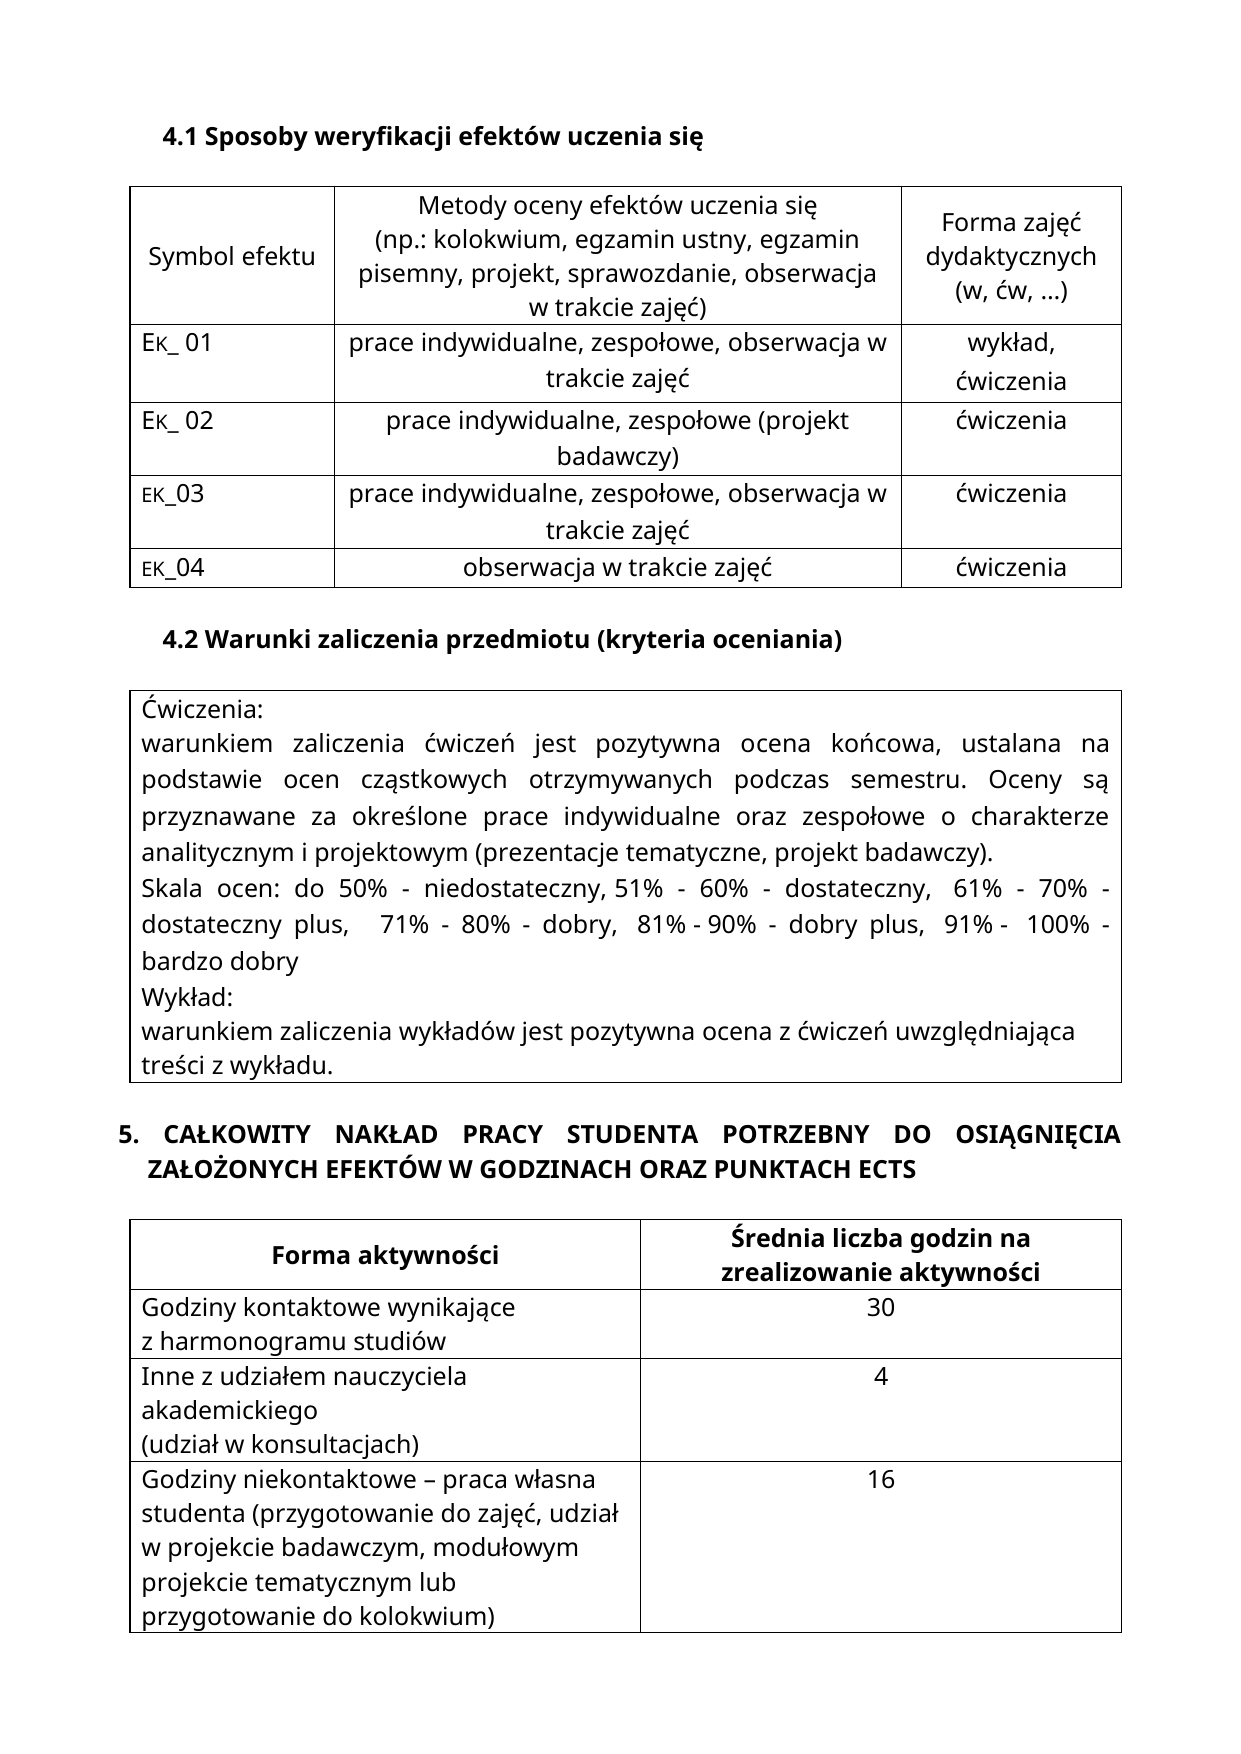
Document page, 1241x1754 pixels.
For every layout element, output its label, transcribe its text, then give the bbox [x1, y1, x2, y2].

text 5. CAŁKOWITY NAKŁAD PRACY STUDENTA POTRZEBNY DO OSIĄGNIĘCIA ZAŁOŻONYCH EFEKTÓW W GODZINACH ORAZ PUNKTACH ECTS [118, 1117, 1122, 1185]
table_cell prace indywidualne, zespołowe, obserwacja w trakcie zajęć [335, 476, 901, 548]
table_cell Inne z udziałem nauczyciela akademickiego (udział w konsultacjach) [131, 1359, 640, 1461]
table_cell ćwiczenia [902, 476, 1121, 548]
table_header Metody oceny efektów uczenia się (np.: kolokwium, egzamin ustny, egzamin pisemny, projekt, sprawozdanie, obserwacja w trakcie zajęć) [335, 187, 901, 323]
table_cell prace indywidualne, zespołowe, obserwacja w trakcie zajęć [335, 325, 901, 402]
table_cell obserwacja w trakcie zajęć [335, 549, 901, 587]
table_cell prace indywidualne, zespołowe (projekt badawczy) [335, 403, 901, 475]
text 4.1 Sposoby weryfikacji efektów uczenia się [162, 118, 1122, 152]
table_header Symbol efektu [131, 187, 334, 323]
text 4.2 Warunki zaliczenia przedmiotu (kryteria oceniania) [162, 622, 1122, 656]
table_header Forma zajęć dydaktycznych (w, ćw, …) [902, 187, 1121, 323]
table_header Forma aktywności [131, 1220, 640, 1288]
table_cell Godziny niekontaktowe – praca własna studenta (przygotowanie do zajęć, udział w projekcie badawczym, modułowym projekcie tematycznym lub przygotowanie do kolokwium) [131, 1462, 640, 1632]
table_cell Ek_ 02 [131, 403, 334, 475]
table_header Średnia liczba godzin na zrealizowanie aktywności [641, 1220, 1121, 1288]
table_cell Godziny kontaktowe wynikające z harmonogramu studiów [131, 1290, 640, 1358]
table_cell 4 [641, 1359, 1121, 1461]
table_cell Ek_ 01 [131, 325, 334, 402]
table_cell ćwiczenia [902, 549, 1121, 587]
table_cell ek_03 [131, 476, 334, 548]
table_cell 16 [641, 1462, 1121, 1632]
table_cell 30 [641, 1290, 1121, 1358]
table_cell wykład, ćwiczenia [902, 325, 1121, 402]
table_header Ćwiczenia: warunkiem zaliczenia ćwiczeń jest pozytywna ocena końcowa, ustalana na podstawie ocen cząstkowych otrzymywanych podczas semestru. Oceny są przyznawane za określone prace indywidualne oraz zespołowe o charakterze analitycznym i projektowym (prezentacje tematyczne, projekt badawczy). Skala ocen: do 50% - niedostateczny, 51% - 60% - dostateczny, 61% - 70% - dostateczny plus, 71% - 80% - dobry, 81% - 90% - dobry plus, 91% - 100% - bardzo dobry Wykład: warunkiem zaliczenia wykładów jest pozytywna ocena z ćwiczeń uwzględniająca treści z wykładu. [131, 691, 1121, 1082]
table_cell ćwiczenia [902, 403, 1121, 475]
table_cell ek_04 [131, 549, 334, 587]
